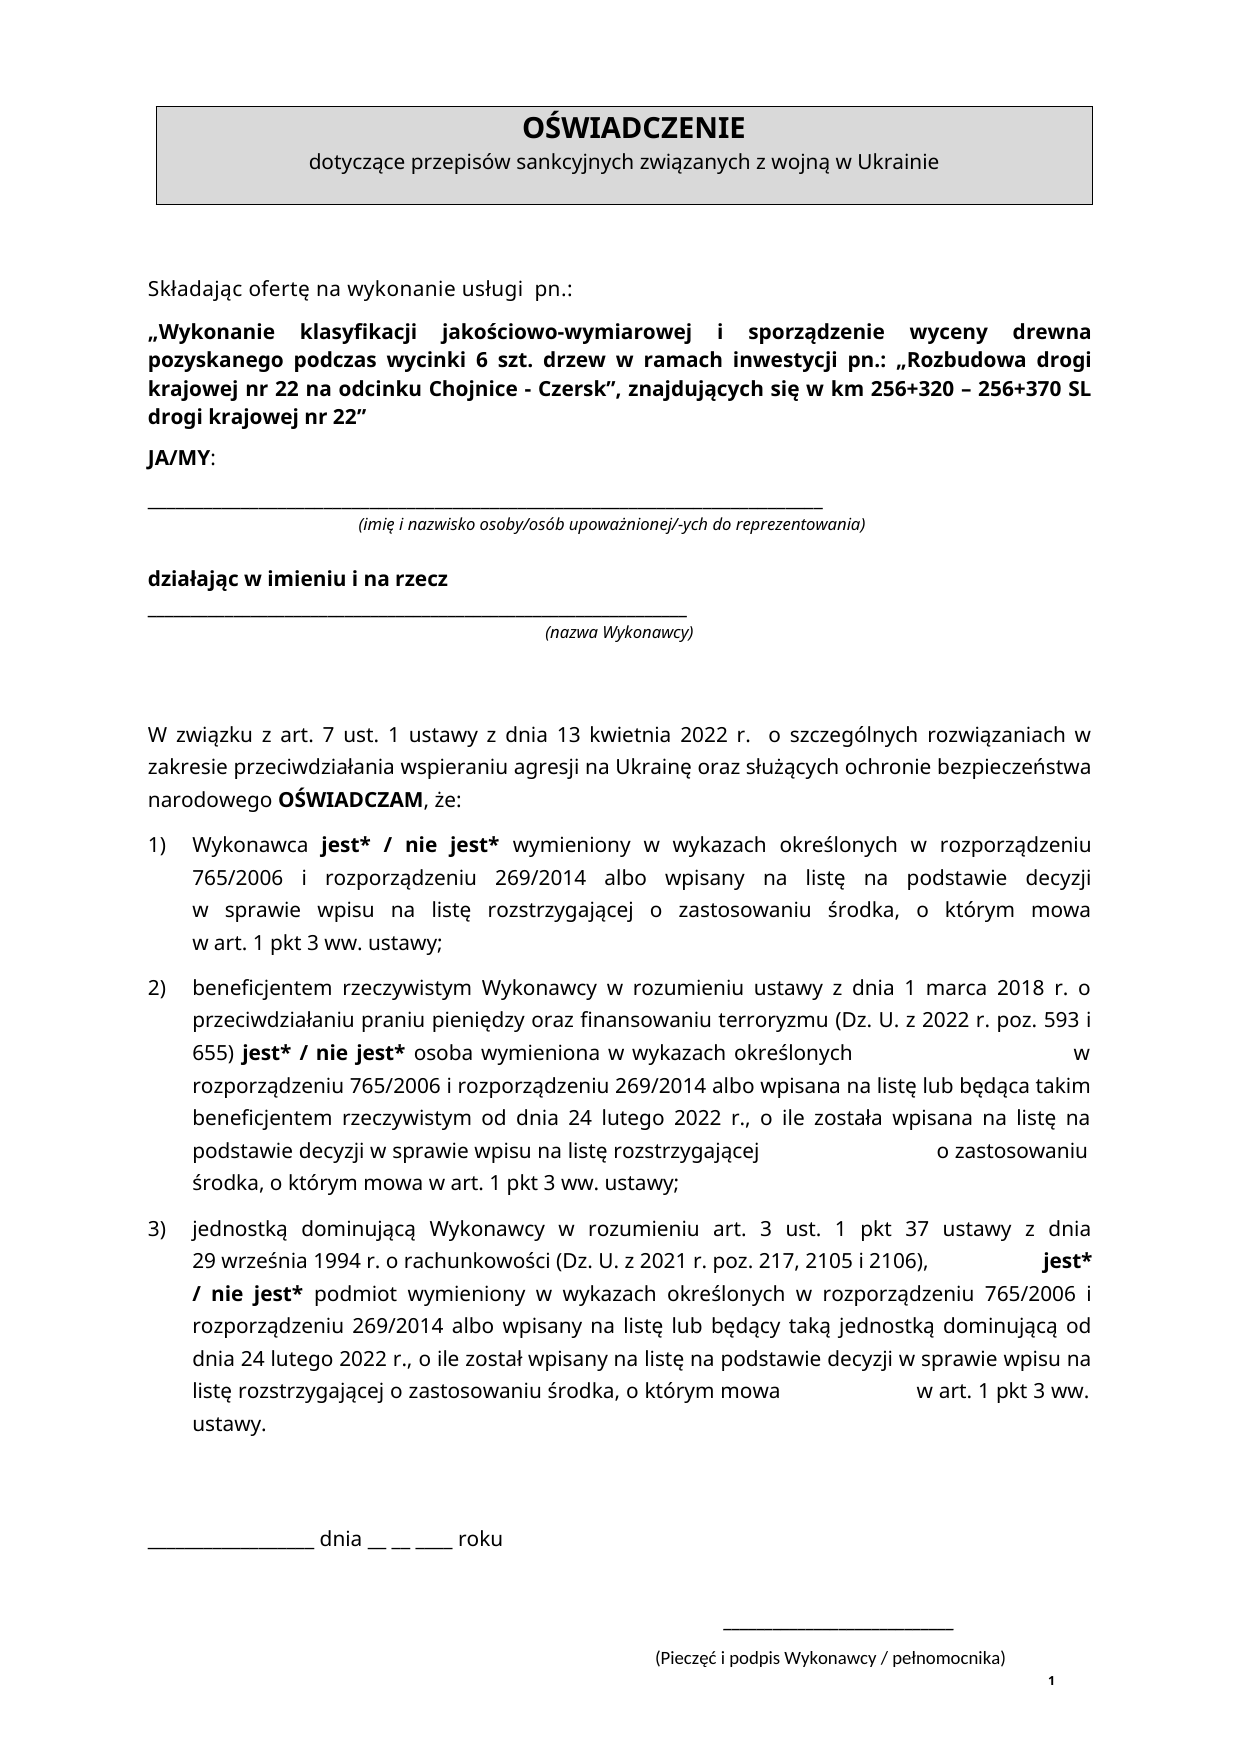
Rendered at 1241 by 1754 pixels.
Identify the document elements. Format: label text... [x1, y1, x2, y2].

table_header OŚWIADCZENIE dotyczące przepisów sankcyjnych związanych z wojną w Ukrainie [157, 107, 1092, 204]
text ____________________________ [590, 1606, 1092, 1634]
text 2) beneficjentem rzeczywistym Wykonawcy w rozumieniu ustawy z dnia 1 marca 2018 r. o przeciwdziałaniu praniu pieniędzy oraz finansowaniu terroryzmu (Dz. U. z 2022 r. poz. 593 i 655) jest* / nie jest* osoba wymieniona w wykazach określonych w rozporządzeniu 765/2006 i rozporządzeniu 269/2014 albo wpisana na listę lub będąca takim beneficjentem rzeczywistym od dnia 24 lutego 2022 r., o ile została wpisana na listę na podstawie decyzji w sprawie wpisu na listę rozstrzygającej o zastosowaniu środka, o którym mowa w art. 1 pkt 3 ww. ustawy; [148, 973, 1092, 1197]
text (imię i nazwisko osoby/osób upoważnionej/-ych do reprezentowania) [148, 513, 1078, 536]
text 1) Wykonawca jest* / nie jest* wymieniony w wykazach określonych w rozporządzeniu 765/2006 i rozporządzeniu 269/2014 albo wpisany na listę na podstawie decyzji w sprawie wpisu na listę rozstrzygającej o zastosowaniu środka, o którym mowa w art. 1 pkt 3 ww. ustawy; [148, 830, 1092, 956]
text _________________________________________________________________________ [148, 484, 1122, 513]
text (Pieczęć i podpis Wykonawcy / pełnomocnika) [562, 1647, 1092, 1669]
text 3) jednostką dominującą Wykonawcy w rozumieniu art. 3 ust. 1 pkt 37 ustawy z dnia 29 września 1994 r. o rachunkowości (Dz. U. z 2021 r. poz. 217, 2105 i 2106), jest* / nie jest* podmiot wymieniony w wykazach określonych w rozporządzeniu 765/2006 i rozporządzeniu 269/2014 albo wpisany na listę lub będący taką jednostką dominującą od dnia 24 lutego 2022 r., o ile został wpisany na listę na podstawie decyzji w sprawie wpisu na listę rozstrzygającej o zastosowaniu środka, o którym mowa w art. 1 pkt 3 ww. ustawy. [148, 1214, 1092, 1438]
text „Wykonanie klasyfikacji jakościowo-wymiarowej i sporządzenie wyceny drewna pozyskanego podczas wycinki 6 szt. drzew w ramach inwestycji pn.: „Rozbudowa drogi krajowej nr 22 na odcinku Chojnice - Czersk”, znajdujących się w km 256+320 – 256+370 SL drogi krajowej nr 22” [148, 317, 1093, 431]
text (nazwa Wykonawcy) [148, 621, 1092, 643]
text _______________________________________________________________ [148, 592, 1092, 621]
text działając w imieniu i na rzecz [148, 564, 1092, 592]
text W związku z art. 7 ust. 1 ustawy z dnia 13 kwietnia 2022 r. o szczególnych rozwiązaniach w zakresie przeciwdziałania wspieraniu agresji na Ukrainę oraz służących ochronie bezpieczeństwa narodowego OŚWIADCZAM, że: [148, 720, 1092, 813]
text __________________ dnia __ __ ____ roku [148, 1524, 1092, 1552]
text Składając ofertę na wykonanie usługi pn.: [148, 274, 1092, 302]
text JA/MY: [148, 443, 1093, 472]
